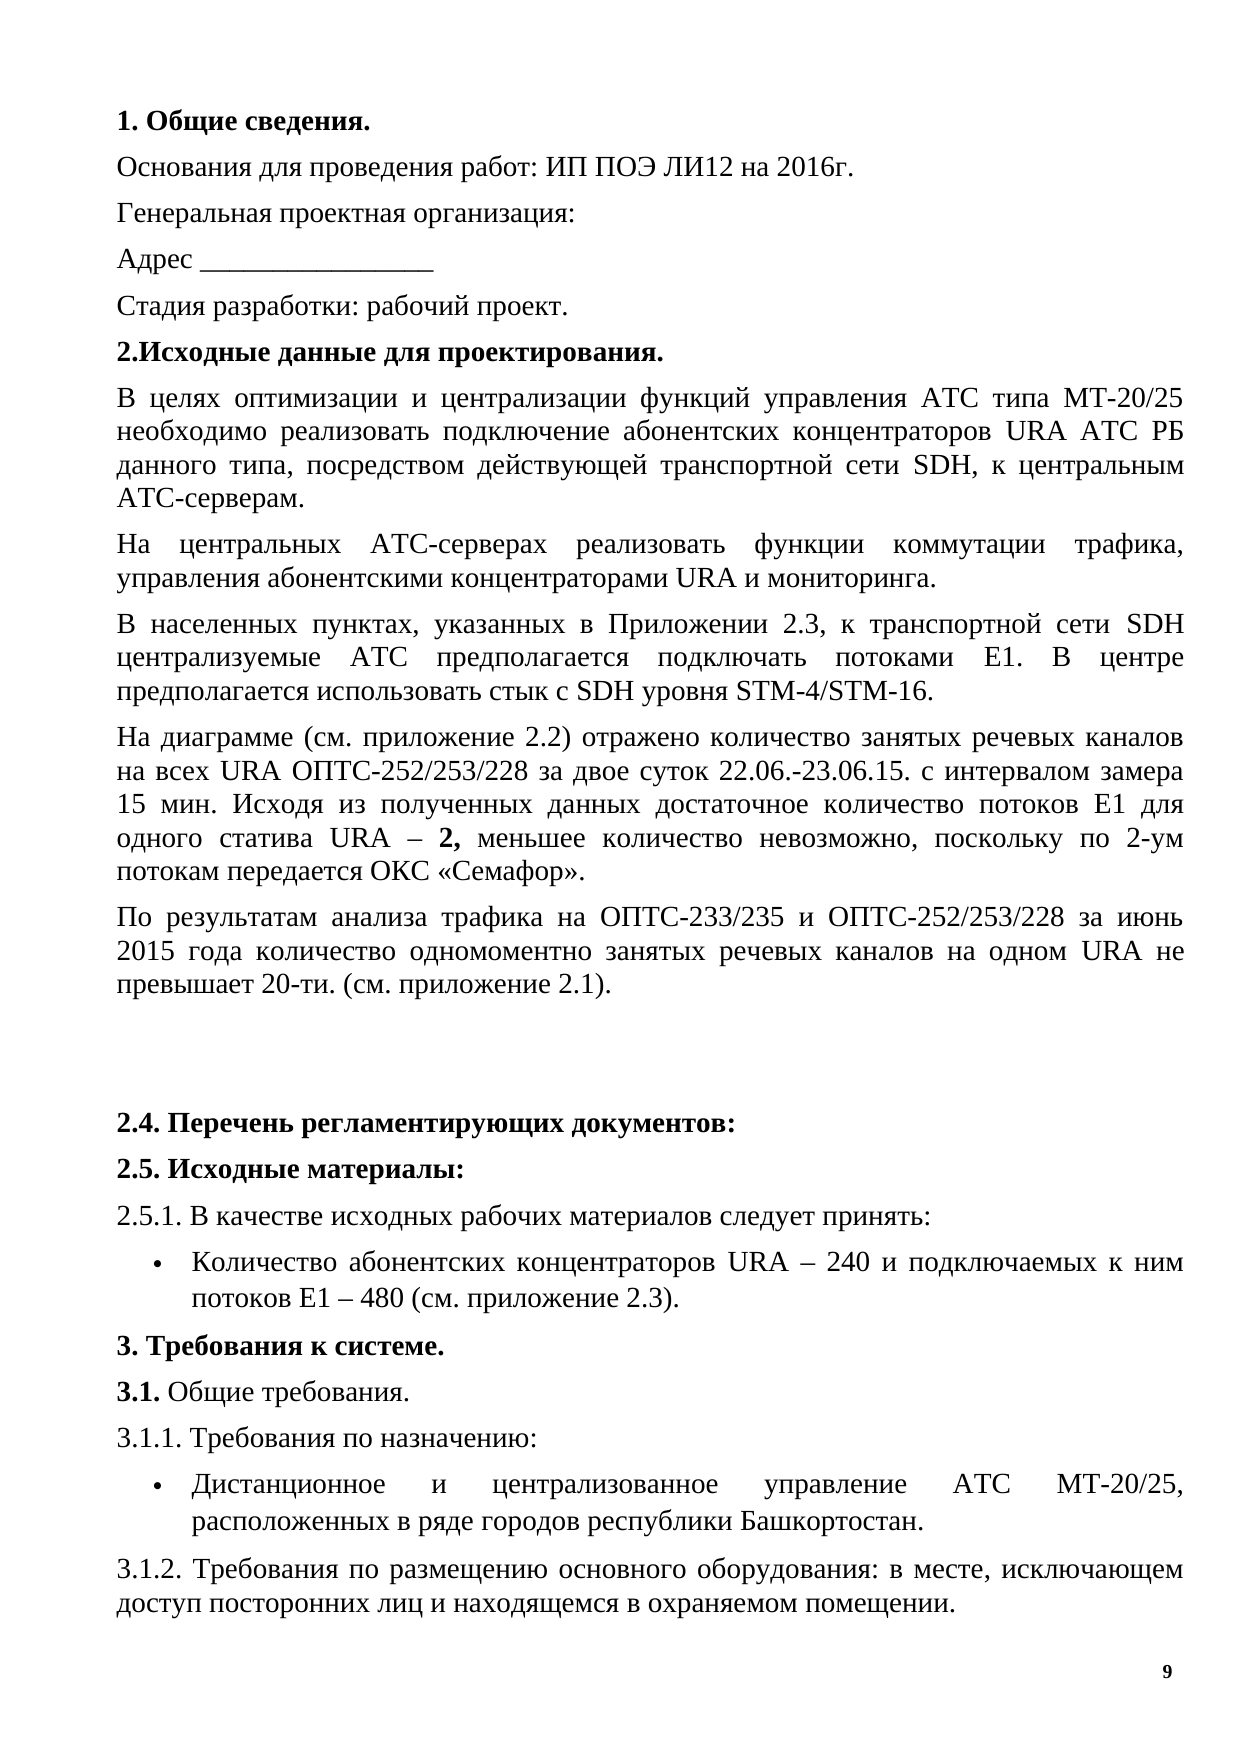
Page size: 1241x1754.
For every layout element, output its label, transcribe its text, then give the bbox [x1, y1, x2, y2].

list Дистанционное и централизованное управление АТС МТ-20/25, расположенных в ряде городов республики Башкортостан. [154, 1467, 1184, 1536]
text 2.5. Исходные материалы: [116, 1152, 1184, 1185]
text Основания для проведения работ: ИП ПОЭ ЛИ12 на 2016г. [116, 149, 1184, 183]
text Стадия разработки: рабочий проект. [116, 288, 1184, 321]
text Генеральная проектная организация: [116, 196, 1184, 229]
text 3. Требования к системе. [116, 1328, 1184, 1362]
text 1. Общие сведения. [116, 103, 1184, 137]
text В целях оптимизации и централизации функций управления АТС типа МТ-20/25 необходимо реализовать подключение абонентских концентраторов URA АТС РБ данного типа, посредством действующей транспортной сети SDH, к центральным АТС-серверам. [116, 380, 1184, 514]
text На диаграмме (см. приложение 2.2) отражено количество занятых речевых каналов на всех URA ОПТС-252/253/228 за двое суток 22.06.-23.06.15. с интервалом замера 15 мин. Исходя из полученных данных достаточное количество потоков Е1 для одного статива URA – 2, меньшее количество невозможно, поскольку по 2-ум потокам передается ОКС «Семафор». [116, 719, 1184, 887]
text На центральных АТС-серверах реализовать функции коммутации трафика, управления абонентскими концентраторами URA и мониторинга. [116, 526, 1184, 593]
text 3.1.1. Требования по назначению: [116, 1421, 1184, 1454]
text 2.4. Перечень регламентирующих документов: [116, 1106, 1184, 1139]
text Адрес ________________ [116, 242, 1184, 275]
text 2.Исходные данные для проектирования. [116, 334, 1184, 367]
text 3.1.2. Требования по размещению основного оборудования: в месте, исключающем доступ посторонних лиц и находящемся в охраняемом помещении. [116, 1551, 1184, 1618]
text 3.1. Общие требования. [116, 1374, 1184, 1408]
text В населенных пунктах, указанных в Приложении 2.3, к транспортной сети SDH централизуемые АТС предполагается подключать потоками E1. В центре предполагается использовать стык с SDH уровня STM-4/STM-16. [116, 606, 1184, 707]
text 2.5.1. В качестве исходных рабочих материалов следует принять: [116, 1198, 1184, 1231]
text По результатам анализа трафика на ОПТС-233/235 и ОПТС-252/253/228 за июнь 2015 года количество одномоментно занятых речевых каналов на одном URA не превышает 20-ти. (см. приложение 2.1). [116, 899, 1184, 1000]
list Количество абонентских концентраторов URA – 240 и подключаемых к ним потоков Е1 – 480 (см. приложение 2.3). [154, 1244, 1184, 1313]
